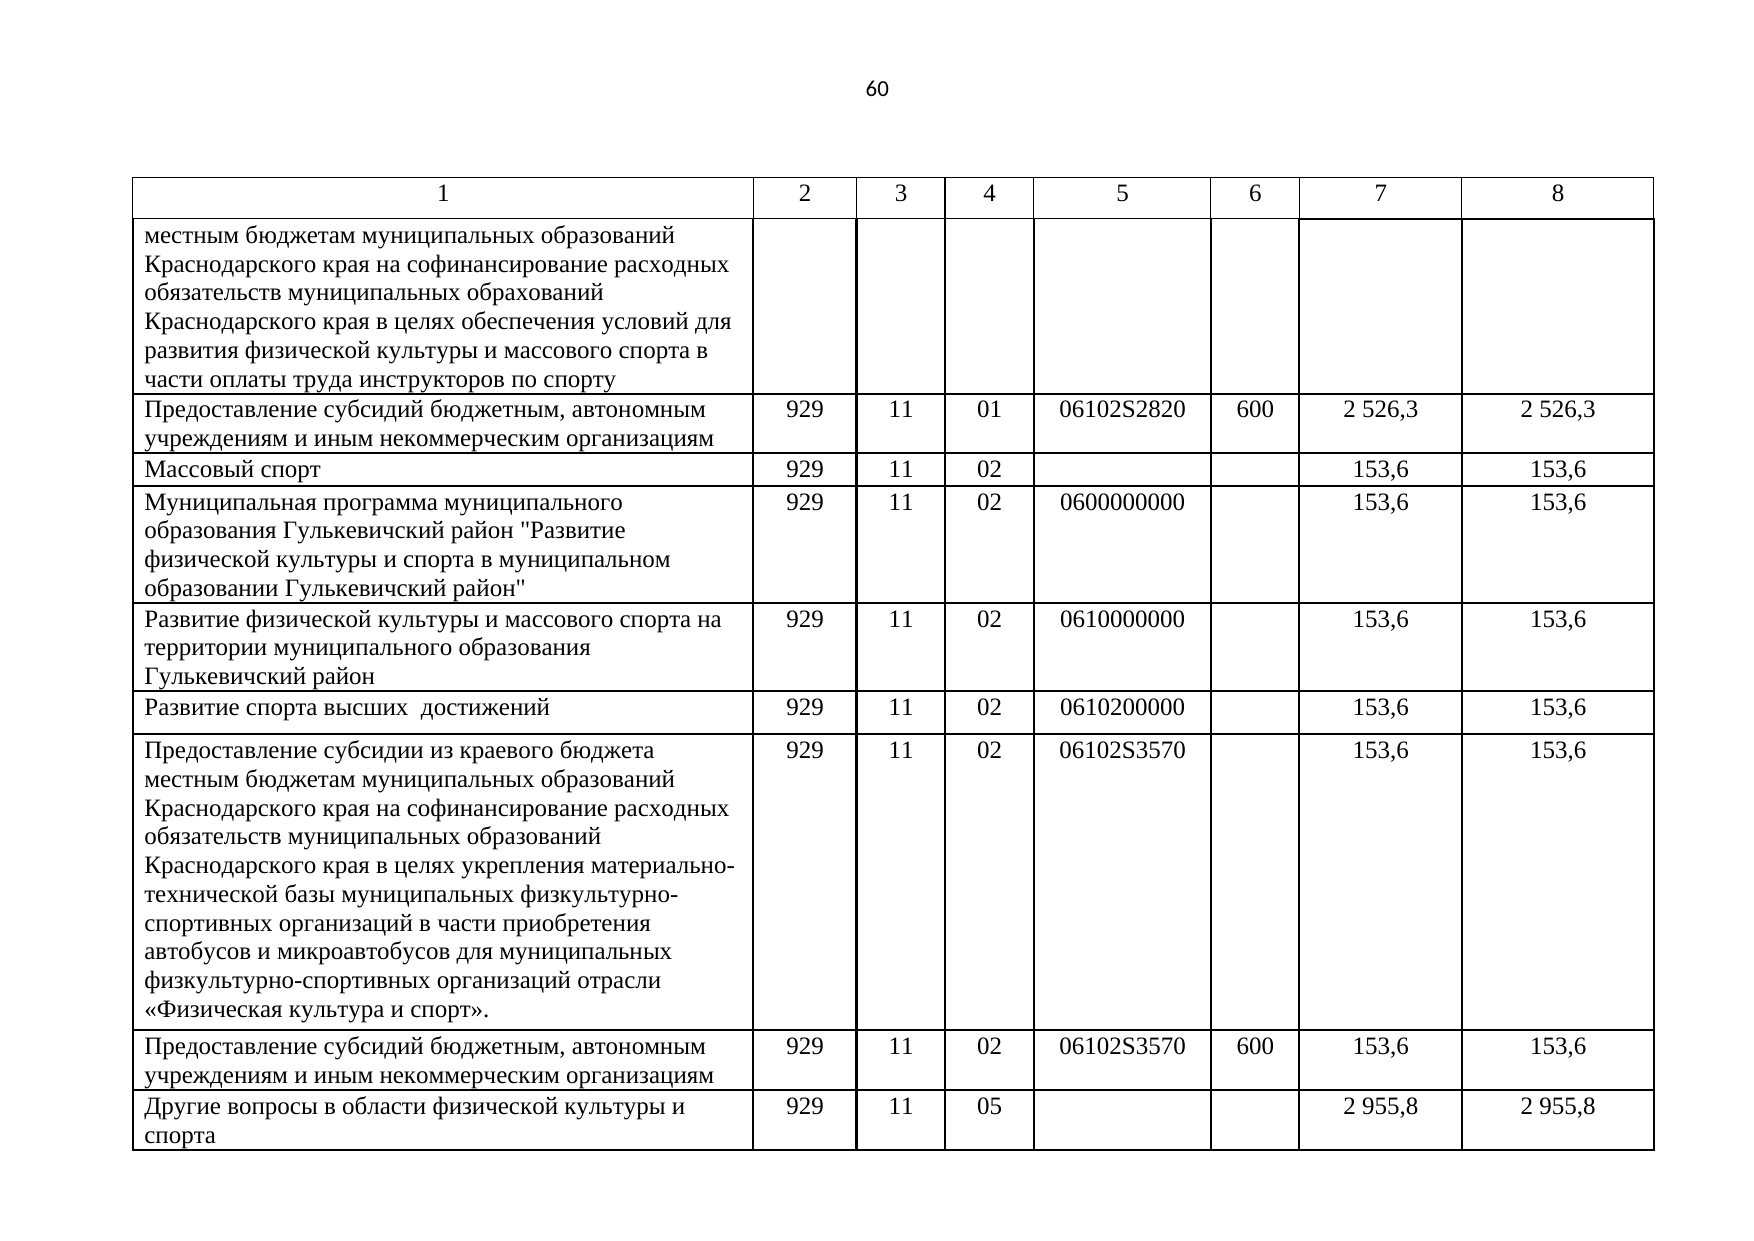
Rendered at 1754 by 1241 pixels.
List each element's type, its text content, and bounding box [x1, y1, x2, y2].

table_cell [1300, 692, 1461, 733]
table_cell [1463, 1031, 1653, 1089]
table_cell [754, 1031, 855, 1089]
table_header 2 [754, 178, 856, 218]
table_header 3 [857, 178, 944, 218]
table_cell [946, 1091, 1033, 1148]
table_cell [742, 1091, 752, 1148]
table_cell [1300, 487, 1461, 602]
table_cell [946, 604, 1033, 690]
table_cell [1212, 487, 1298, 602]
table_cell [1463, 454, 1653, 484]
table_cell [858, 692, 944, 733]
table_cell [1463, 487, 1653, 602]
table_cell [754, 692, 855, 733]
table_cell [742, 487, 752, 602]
table_header 5 [1034, 178, 1210, 218]
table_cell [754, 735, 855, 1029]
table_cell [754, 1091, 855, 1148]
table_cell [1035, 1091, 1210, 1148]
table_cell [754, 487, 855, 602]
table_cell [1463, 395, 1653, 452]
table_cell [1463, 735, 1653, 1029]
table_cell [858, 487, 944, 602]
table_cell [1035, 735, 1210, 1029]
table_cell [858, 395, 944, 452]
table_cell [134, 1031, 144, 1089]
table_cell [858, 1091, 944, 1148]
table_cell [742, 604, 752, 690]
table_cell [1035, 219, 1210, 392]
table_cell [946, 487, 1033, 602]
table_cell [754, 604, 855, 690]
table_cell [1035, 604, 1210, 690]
table_header 8 [1462, 178, 1653, 218]
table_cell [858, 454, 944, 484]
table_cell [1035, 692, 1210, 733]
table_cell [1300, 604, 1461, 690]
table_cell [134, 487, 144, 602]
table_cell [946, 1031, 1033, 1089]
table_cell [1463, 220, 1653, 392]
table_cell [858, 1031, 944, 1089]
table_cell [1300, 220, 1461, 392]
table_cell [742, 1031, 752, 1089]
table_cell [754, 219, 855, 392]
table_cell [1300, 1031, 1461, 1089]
table_header 1 [133, 178, 753, 218]
table_header 7 [1300, 178, 1461, 218]
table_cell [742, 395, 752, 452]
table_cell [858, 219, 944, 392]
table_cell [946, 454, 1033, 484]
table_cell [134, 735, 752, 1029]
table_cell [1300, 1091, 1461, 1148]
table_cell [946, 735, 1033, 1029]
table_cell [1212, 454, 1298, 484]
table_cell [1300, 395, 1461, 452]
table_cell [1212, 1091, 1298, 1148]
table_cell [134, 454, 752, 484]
table_header 6 [1211, 178, 1299, 218]
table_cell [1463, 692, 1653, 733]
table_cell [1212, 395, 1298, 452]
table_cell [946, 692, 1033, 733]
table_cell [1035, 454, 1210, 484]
table_header 4 [946, 178, 1033, 218]
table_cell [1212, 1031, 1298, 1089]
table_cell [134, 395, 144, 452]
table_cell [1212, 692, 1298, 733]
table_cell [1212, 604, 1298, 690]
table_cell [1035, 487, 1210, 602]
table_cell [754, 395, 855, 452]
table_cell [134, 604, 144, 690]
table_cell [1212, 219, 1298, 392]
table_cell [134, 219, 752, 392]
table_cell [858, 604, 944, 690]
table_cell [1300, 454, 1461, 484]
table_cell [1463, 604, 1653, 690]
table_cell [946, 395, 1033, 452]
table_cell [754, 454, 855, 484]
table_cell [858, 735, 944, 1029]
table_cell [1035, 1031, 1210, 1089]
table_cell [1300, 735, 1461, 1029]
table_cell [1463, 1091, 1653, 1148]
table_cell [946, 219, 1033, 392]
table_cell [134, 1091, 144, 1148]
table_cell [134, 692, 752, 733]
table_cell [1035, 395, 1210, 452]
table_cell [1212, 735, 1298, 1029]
